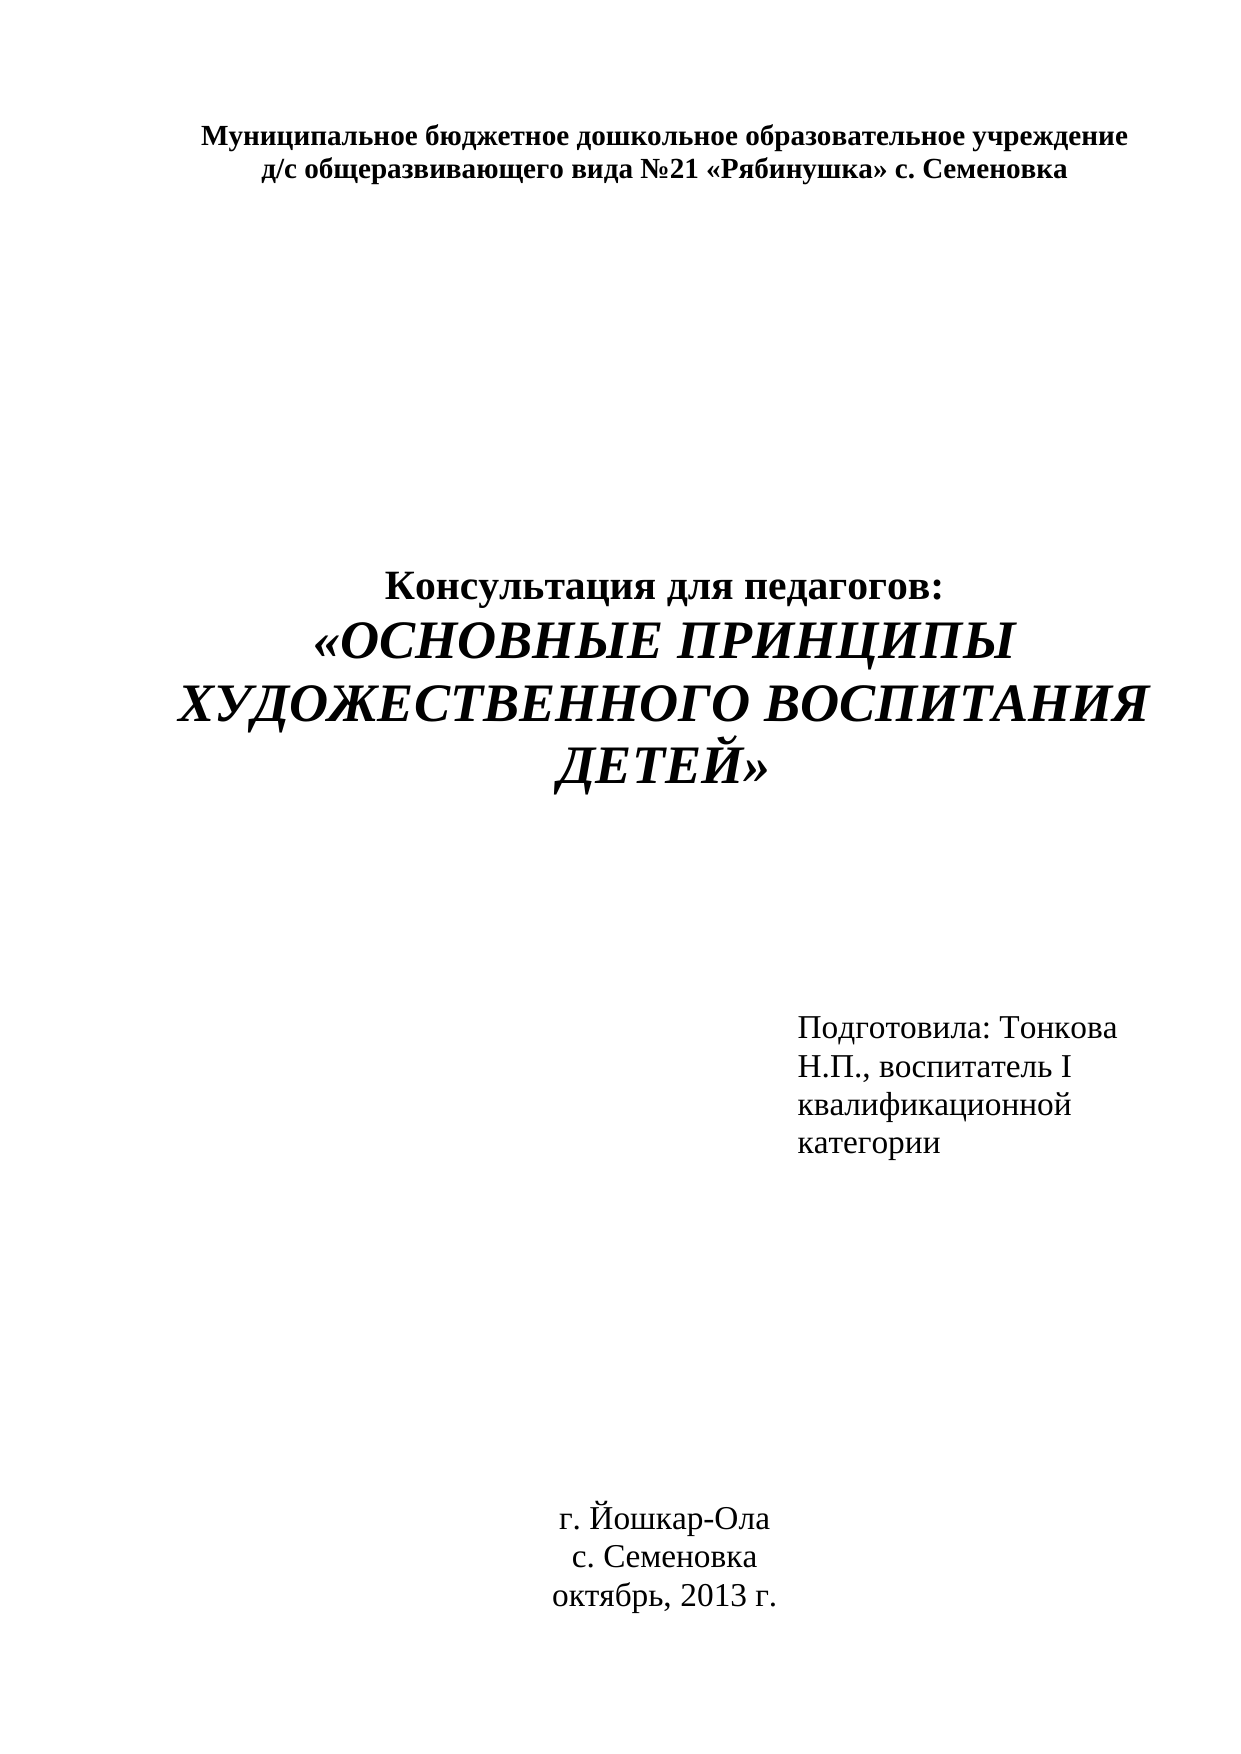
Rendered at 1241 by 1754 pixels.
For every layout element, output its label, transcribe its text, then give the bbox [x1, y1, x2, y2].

text с. Семеновка [177, 1537, 1152, 1575]
text Консультация для педагогов: [177, 560, 1152, 608]
text Муниципальное бюджетное дошкольное образовательное учреждение [177, 118, 1152, 152]
text д/с общеразвивающего вида №21 «Рябинушка» с. Семеновка [177, 152, 1152, 185]
text Подготовила: Тонкова Н.П., воспитатель I квалификационной категории [797, 1007, 1152, 1161]
text г. Йошкар-Ола [177, 1498, 1152, 1537]
text октябрь, 2013 г. [177, 1575, 1152, 1613]
text «ОСНОВНЫЕ ПРИНЦИПЫ ХУДОЖЕСТВЕННОГО ВОСПИТАНИЯ ДЕТЕЙ» [177, 608, 1152, 795]
